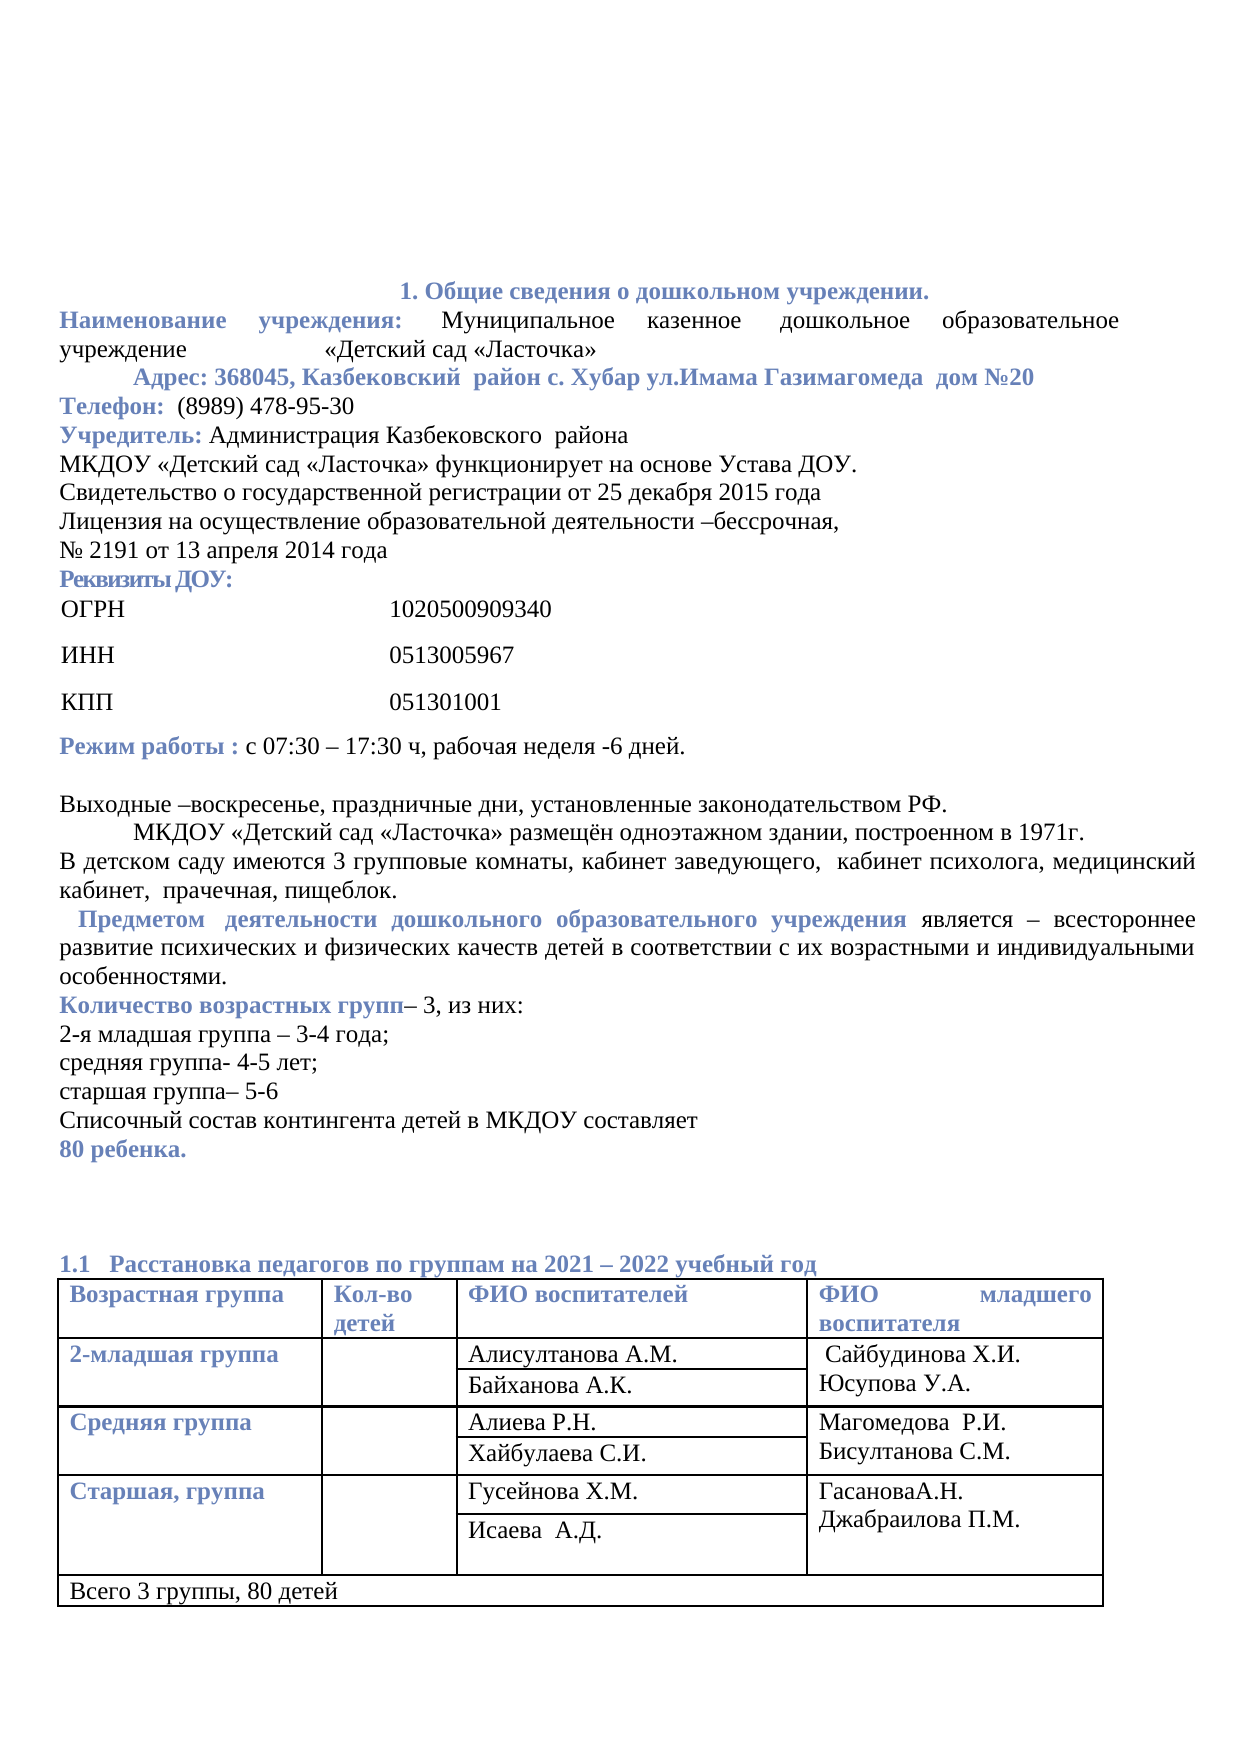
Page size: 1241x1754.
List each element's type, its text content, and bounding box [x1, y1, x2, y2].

text № 2191 от 13 апреля 2014 года [59, 535, 1196, 564]
table_cell Гусейнова Х.М. [458, 1476, 806, 1513]
table_cell Алиева Р.Н. [458, 1408, 806, 1436]
table_header Кол-во детей [323, 1280, 456, 1337]
text 2-я младшая группа – 3-4 года; [59, 1019, 1196, 1047]
text Реквизиты ДОУ: [59, 564, 1196, 592]
table_cell ГасановаА.Н. Джабраилова П.М. [808, 1476, 1102, 1574]
table_cell КПП [59, 685, 381, 731]
text старшая группа– 5-6 [59, 1076, 1196, 1105]
text 1. Общие сведения о дошкольном учреждении. [59, 276, 1196, 305]
table_cell [323, 1476, 456, 1574]
table_cell [323, 1339, 456, 1405]
table_header Возрастная группа [59, 1280, 321, 1337]
table_cell Всего 3 группы, 80 детей [59, 1576, 1102, 1604]
text 1.1 Расстановка педагогов по группам на 2021 – 2022 учебный год [59, 1249, 1196, 1277]
text Учредитель: Администрация Казбековского района [59, 420, 1196, 449]
table_cell Исаева А.Д. [458, 1515, 806, 1574]
text 80 ребенка. [59, 1134, 1196, 1162]
text Адрес: 368045, Казбековский район с. Хубар ул.Имама Газимагомеда дом №20 [59, 362, 1196, 391]
table_cell Сайбудинова Х.И. Юсупова У.А. [808, 1339, 1102, 1405]
table_cell 051301001 [381, 685, 1132, 731]
text Телефон: (8989) 478-95-30 [59, 391, 1196, 420]
text В детском саду имеются 3 групповые комнаты, кабинет заведующего, кабинет психолога, медицинский кабинет, прачечная, пищеблок. [59, 846, 1196, 904]
table_header 1020500909340 [381, 593, 1132, 639]
text Лицензия на осуществление образовательной деятельности –бессрочная, [59, 506, 1196, 535]
table_cell Магомедова Р.И. Бисултанова С.М. [808, 1408, 1102, 1474]
text Режим работы : с 07:30 – 17:30 ч, рабочая неделя -6 дней. [59, 731, 1196, 760]
table_cell 2-младшая группа [59, 1339, 321, 1405]
table_header ОГРН [59, 593, 381, 639]
table_cell [323, 1408, 456, 1474]
text Количество возрастных групп– 3, из них: [59, 990, 1196, 1019]
table_cell Старшая, группа [59, 1476, 321, 1574]
table_cell Байханова А.К. [458, 1370, 806, 1405]
table_cell Средняя группа [59, 1408, 321, 1474]
text средняя группа- 4-5 лет; [59, 1047, 1196, 1076]
text МКДОУ «Детский сад «Ласточка» функционирует на основе Устава ДОУ. [59, 449, 1196, 477]
text Наименование учреждения: Муниципальное казенное дошкольное образовательное учреждение «Детский сад «Ласточка» [59, 305, 1119, 362]
table_cell Хайбулаева С.И. [458, 1438, 806, 1474]
table_cell ИНН [59, 639, 381, 685]
table_cell Алисултанова А.М. [458, 1339, 806, 1368]
table_header ФИО младшего воспитателя [808, 1280, 1102, 1337]
text Предметом деятельности дошкольного образовательного учреждения является – всестороннее развитие психических и физических качеств детей в соответствии с их возрастными и индивидуальными особенностями. [59, 904, 1196, 990]
table_cell 0513005967 [381, 639, 1132, 685]
text Списочный состав контингента детей в МКДОУ составляет [59, 1105, 1196, 1134]
text Свидетельство о государственной регистрации от 25 декабря 2015 года [59, 477, 1196, 506]
text МКДОУ «Детский сад «Ласточка» размещён одноэтажном здании, построенном в 1971г. [59, 817, 1196, 846]
table_header ФИО воспитателей [458, 1280, 806, 1337]
text Выходные –воскресенье, праздничные дни, установленные законодательством РФ. [59, 789, 1196, 817]
